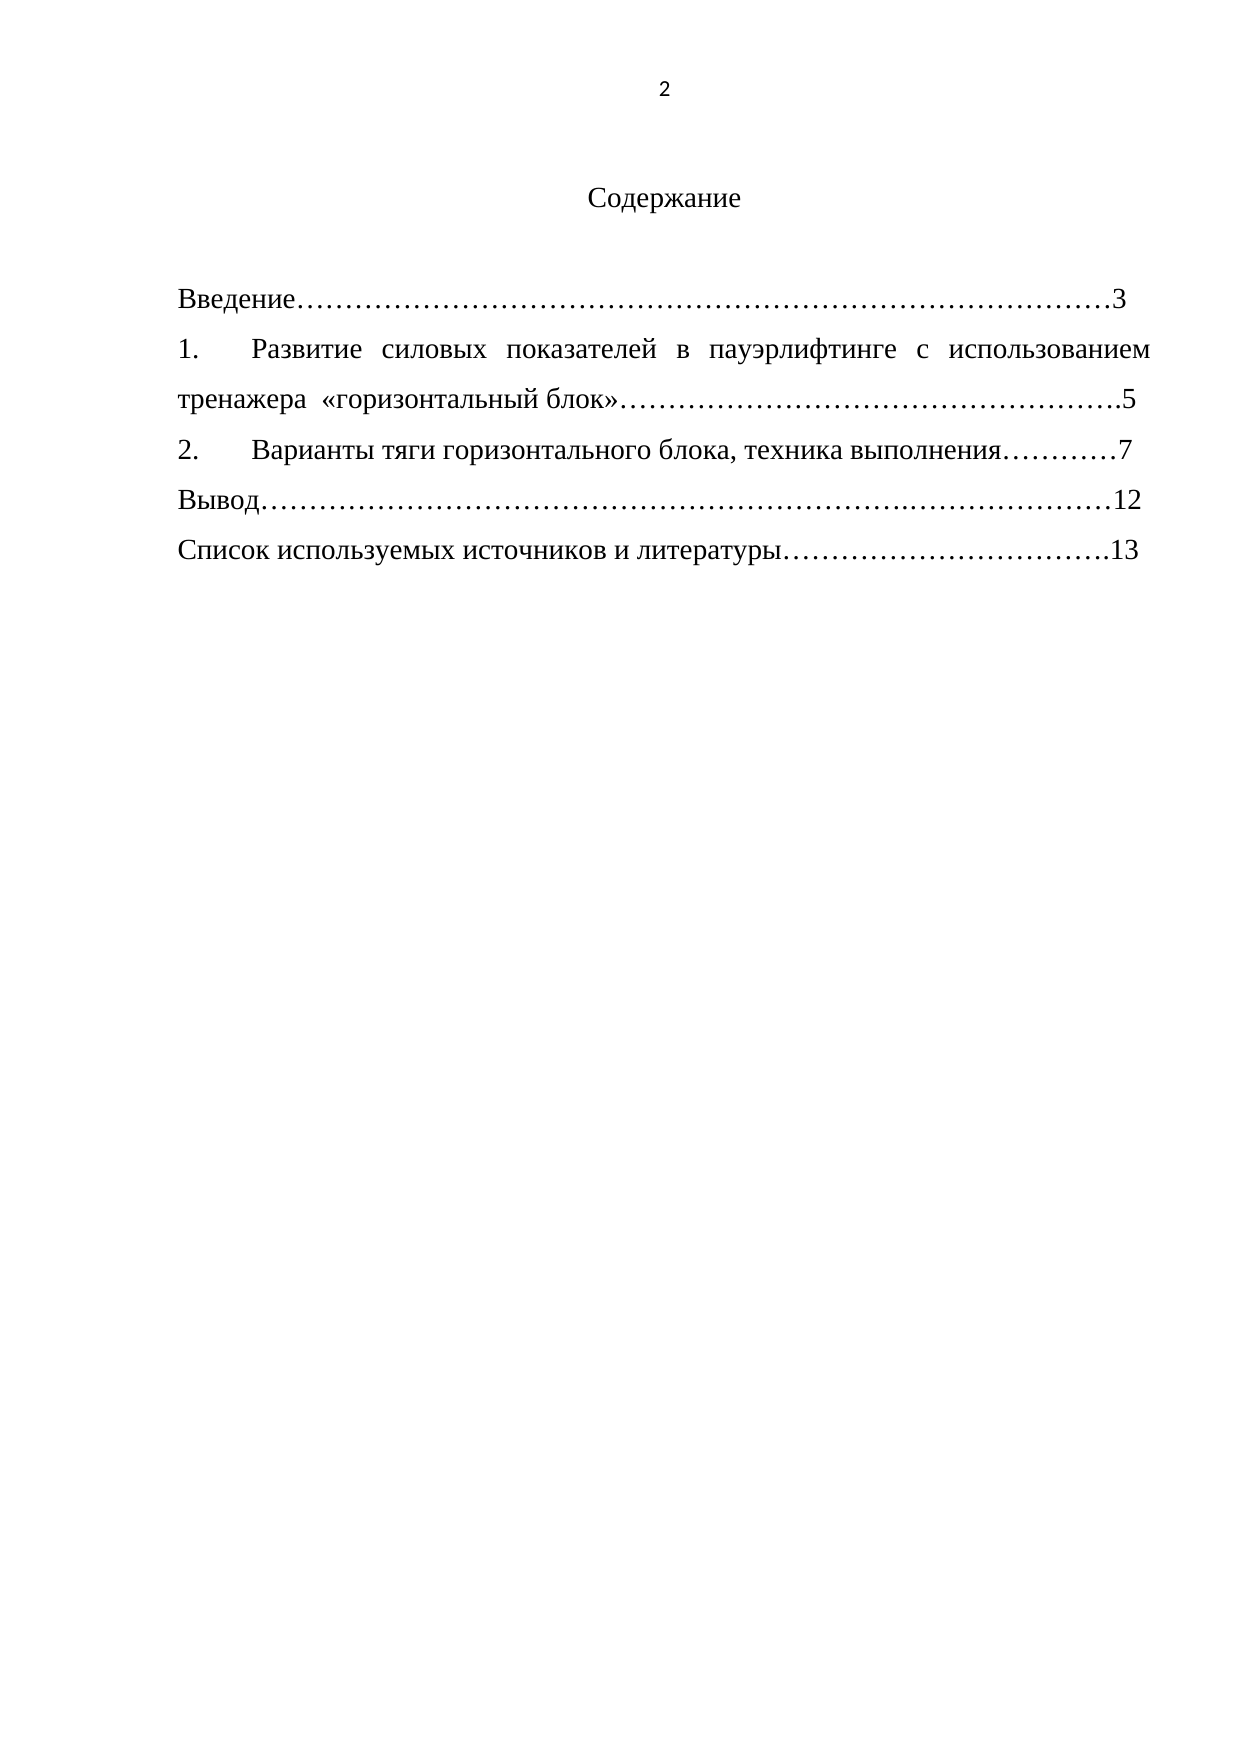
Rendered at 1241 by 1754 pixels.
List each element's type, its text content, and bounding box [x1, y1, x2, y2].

list Варианты тяги горизонтального блока, техника выполнения…………7 [177, 432, 1152, 465]
list Развитие силовых показателей в пауэрлифтинге с использованием тренажера «горизонтальный блок»…………………………………………….5 [177, 331, 1152, 415]
list Список используемых источников и литературы…………………………….13 [177, 532, 1152, 566]
list Вывод………………………………………………………….…………………12 [177, 482, 1152, 516]
text Введение…………………………………………………………………………3 [177, 281, 1152, 314]
text Содержание [177, 180, 1152, 214]
